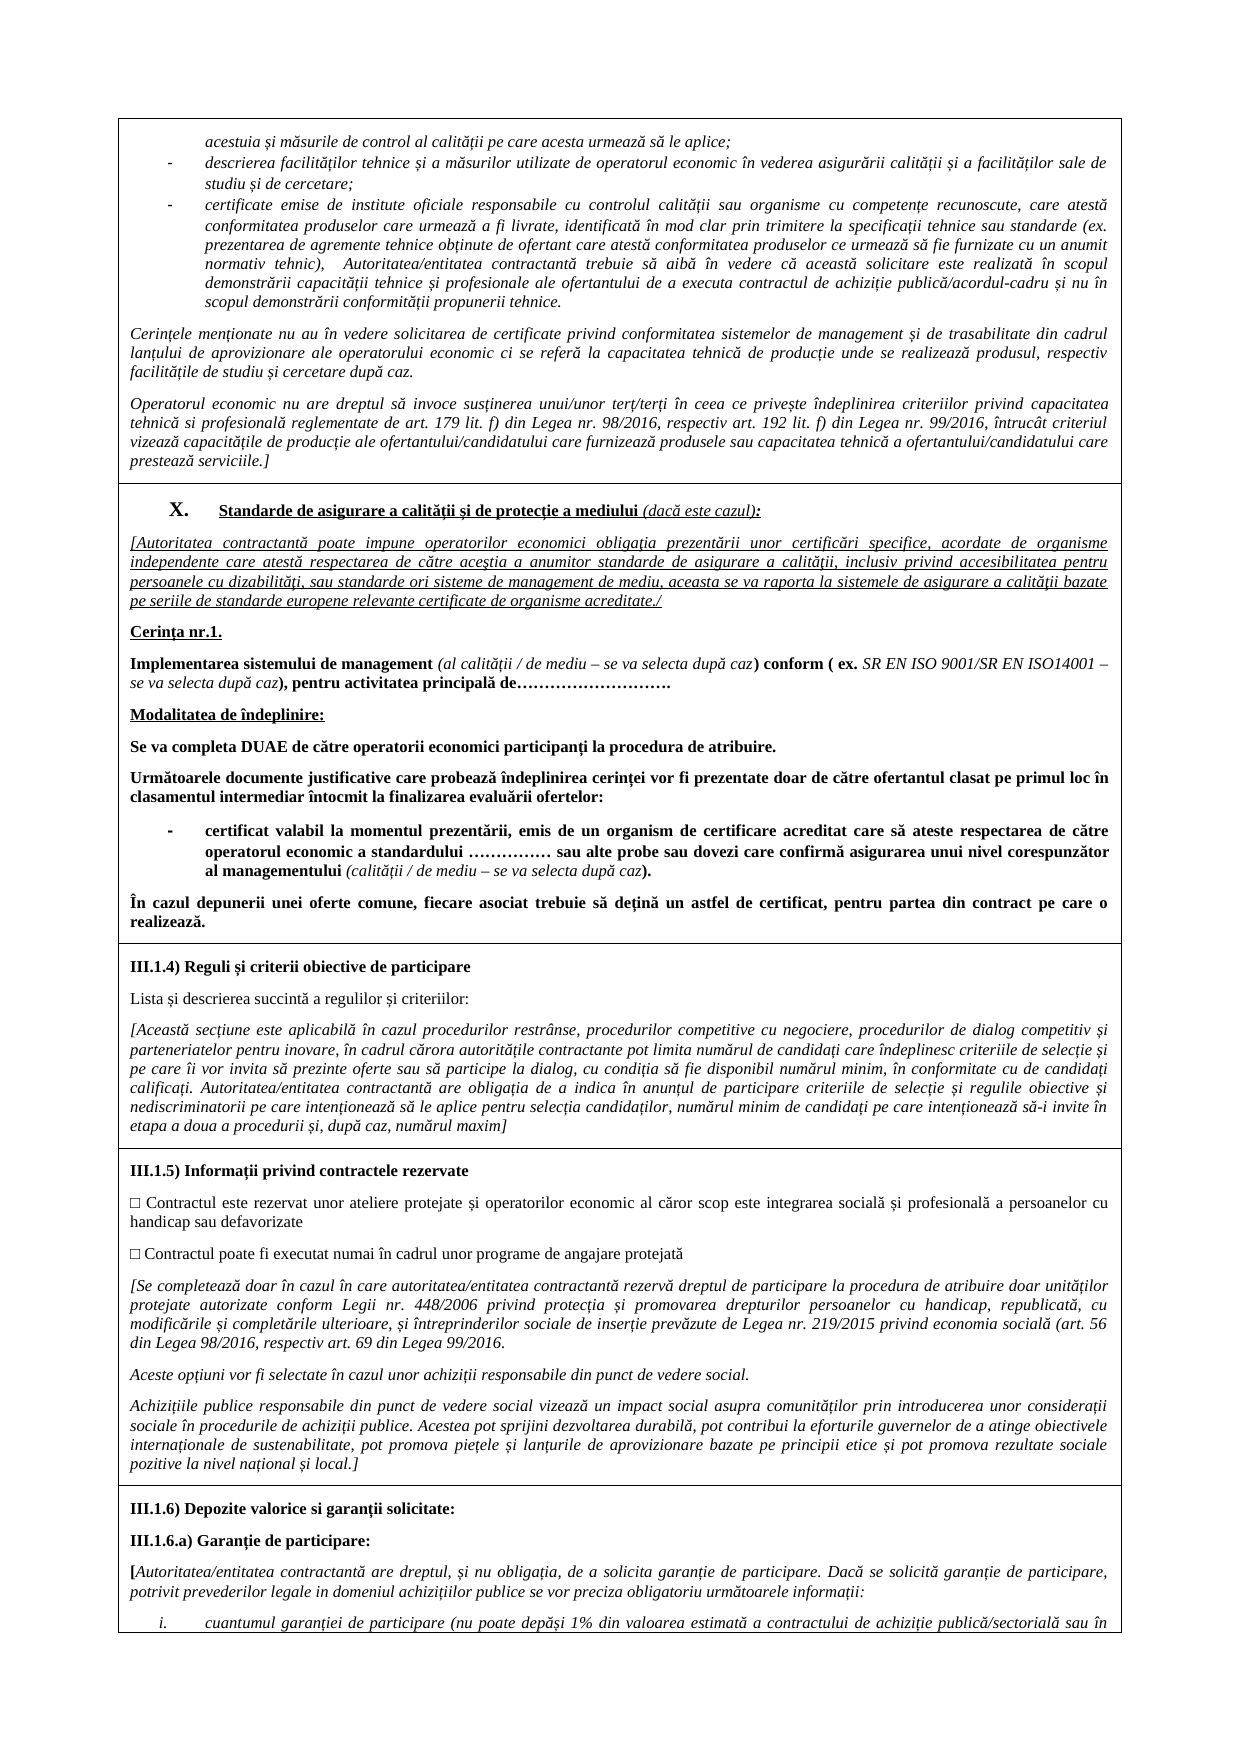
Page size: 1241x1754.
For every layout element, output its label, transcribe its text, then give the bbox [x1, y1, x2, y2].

table_cell III.1.5) Informații privind contractele rezervate □ Contractul este rezervat unor ateliere protejate și operatorilor economic al căror scop este integrarea socială și profesională a persoanelor cu handicap sau defavorizate □ Contractul poate fi executat numai în cadrul unor programe de angajare protejată [Se completează doar în cazul în care autoritatea/entitatea contractantă rezervă dreptul de participare la procedura de atribuire doar unităților protejate autorizate conform Legii nr. 448/2006 privind protecția și promovarea drepturilor persoanelor cu handicap, republicată, cu modificările și completările ulterioare, și întreprinderilor sociale de inserție prevăzute de Legea nr. 219/2015 privind economia socială (art. 56 din Legea 98/2016, respectiv art. 69 din Legea 99/2016. Aceste opțiuni vor fi selectate în cazul unor achiziții responsabile din punct de vedere social. Achizițiile publice responsabile din punct de vedere social vizează un impact social asupra comunităților prin introducerea unor considerații sociale în procedurile de achiziții publice. Acestea pot sprijini dezvoltarea durabilă, pot contribui la eforturile guvernelor de a atinge obiectivele internaționale de sustenabilitate, pot promova piețele și lanțurile de aprovizionare bazate pe principii etice și pot promova rezultate sociale pozitive la nivel național și local.] [119, 1149, 1121, 1485]
table_cell III.1.4) Reguli și criterii obiective de participare Lista și descrierea succintă a regulilor și criteriilor: [Această secțiune este aplicabilă în cazul procedurilor restrânse, procedurilor competitive cu negociere, procedurilor de dialog competitiv și parteneriatelor pentru inovare, în cadrul cărora autoritățile contractante pot limita numărul de candidați care îndeplinesc criteriile de selecție și pe care îi vor invita să prezinte oferte sau să participe la dialog, cu condiția să fie disponibil numărul minim, în conformitate cu de candidați calificați. Autoritatea/entitatea contractantă are obligația de a indica în anunțul de participare criteriile de selecție și regulile obiective și nediscriminatorii pe care intenționează să le aplice pentru selecția candidaților, numărul minim de candidați pe care intenționează să-i invite în etapa a doua a procedurii și, după caz, numărul maxim] [119, 944, 1121, 1148]
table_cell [119, 119, 1121, 483]
table_cell Standarde de asigurare a calității și de protecție a mediului (dacă este cazul): [Autoritatea contractantă poate impune operatorilor economici obligaţia prezentării unor certificări specifice, acordate de organisme independente care atestă respectarea de către aceştia a anumitor standarde de asigurare a calităţii, inclusiv privind accesibilitatea pentru persoanele cu dizabilităţi, sau standarde ori sisteme de management de mediu, aceasta se va raporta la sistemele de asigurare a calităţii bazate pe seriile de standarde europene relevante certificate de organisme acreditate./ Cerința nr.1. Implementarea sistemului de management (al calității / de mediu – se va selecta după caz) conform ( ex. SR EN ISO 9001/SR EN ISO14001 – se va selecta după caz), pentru activitatea principală de………………………. Modalitatea de îndeplinire: Se va completa DUAE de către operatorii economici participanți la procedura de atribuire. Următoarele documente justificative care probează îndeplinirea cerinței vor fi prezentate doar de către ofertantul clasat pe primul loc în clasamentul intermediar întocmit la finalizarea evaluării ofertelor: certificat valabil la momentul prezentării, emis de un organism de certificare acreditat care să ateste respectarea de către operatorul economic a standardului …………… sau alte probe sau dovezi care confirmă asigurarea unui nivel corespunzător al managementului (calității / de mediu – se va selecta după caz). În cazul depunerii unei oferte comune, fiecare asociat trebuie să dețină un astfel de certificat, pentru partea din contract pe care o realizează. [119, 484, 1121, 943]
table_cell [119, 1486, 1121, 1632]
